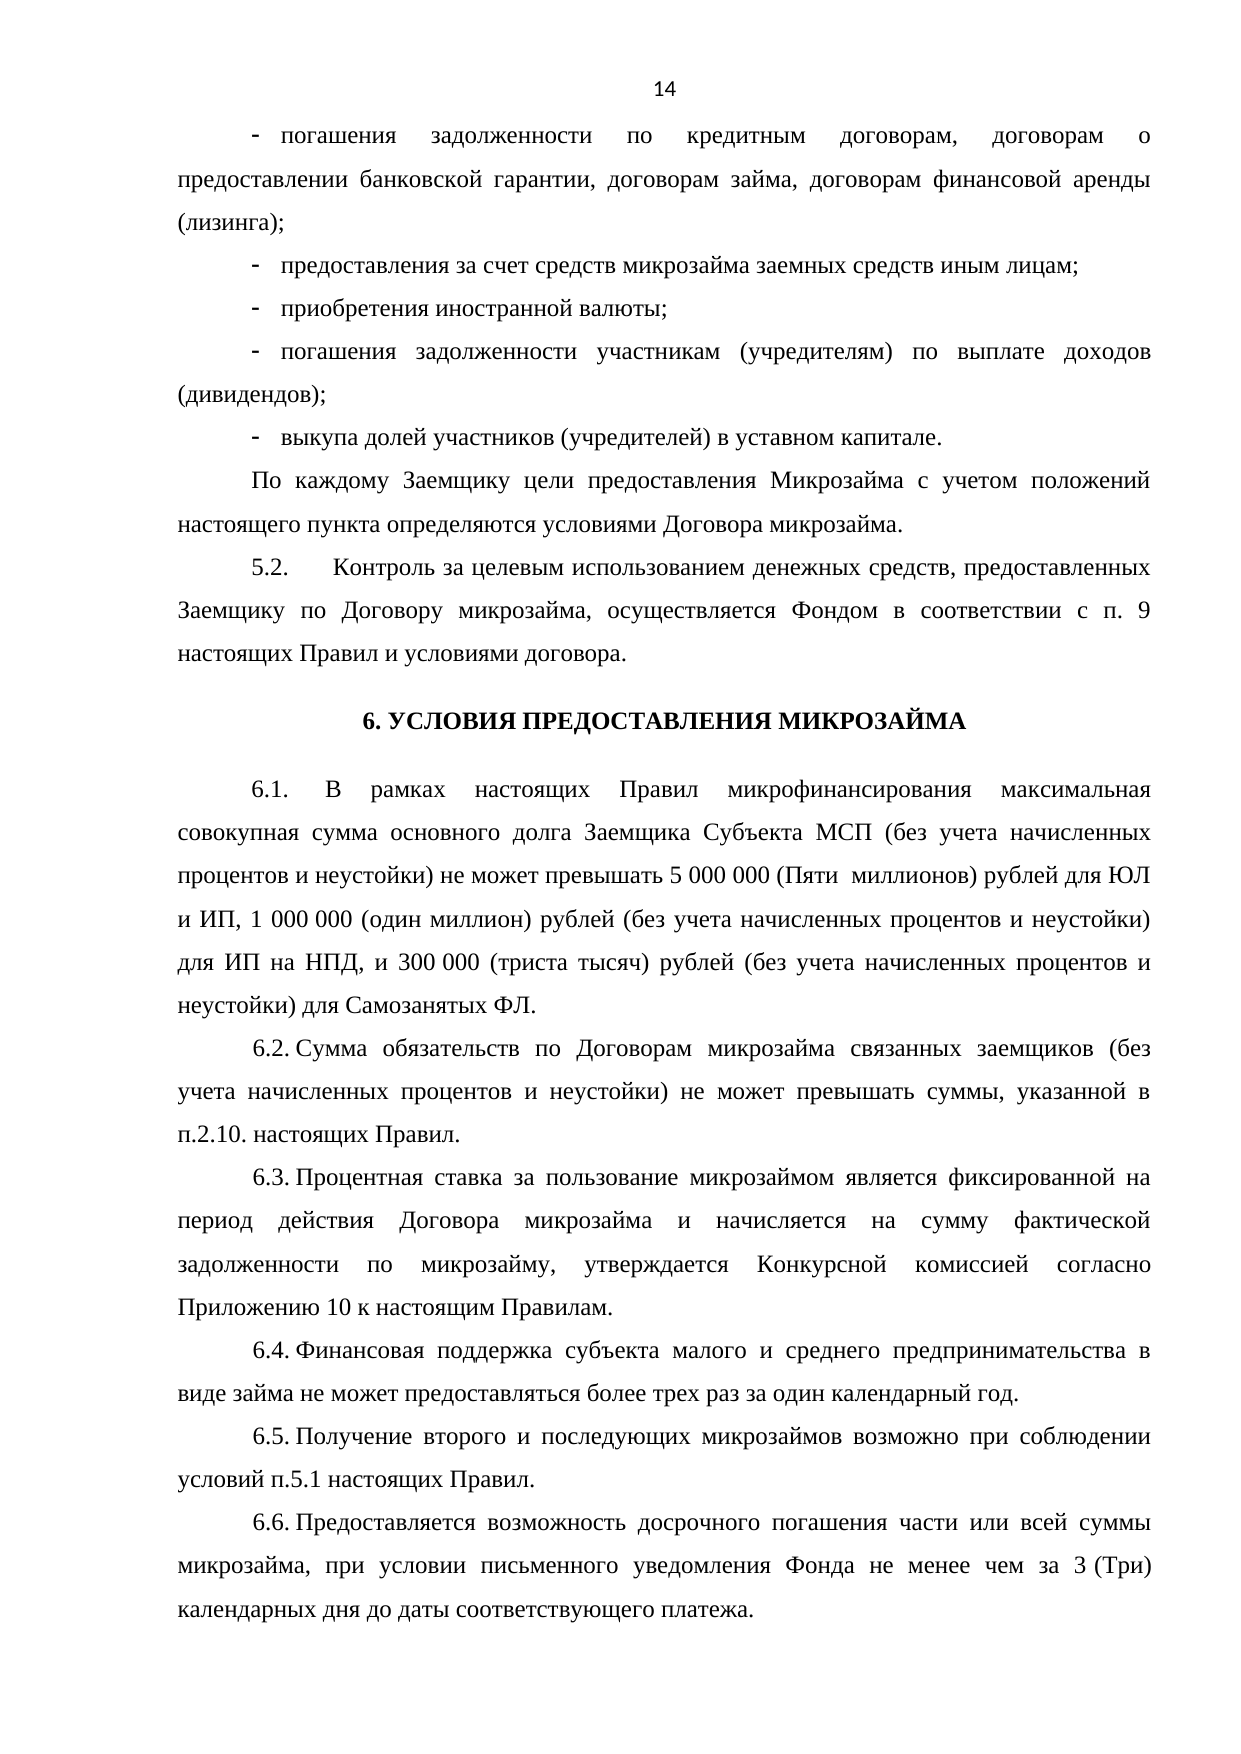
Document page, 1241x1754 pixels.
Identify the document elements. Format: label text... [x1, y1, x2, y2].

list Финансовая поддержка субъекта малого и среднего предпринимательства в виде займа не может предоставляться более трех раз за один календарный год. [177, 1335, 1152, 1407]
list Процентная ставка за пользование микрозаймом является фиксированной на период действия Договора микрозайма и начисляется на сумму фактической задолженности по микрозайму, утверждается Конкурсной комиссией согласно Приложению 10 к настоящим Правилам. [177, 1162, 1152, 1321]
list погашения задолженности по кредитным договорам, договорам о предоставлении банковской гарантии, договорам займа, договорам финансовой аренды (лизинга); [177, 121, 1152, 236]
text По каждому Заемщику цели предоставления Микрозайма с учетом положений настоящего пункта определяются условиями Договора микрозайма. [177, 466, 1152, 537]
list погашения задолженности участникам (учредителям) по выплате доходов (дивидендов); [177, 336, 1152, 408]
list Получение второго и последующих микрозаймов возможно при соблюдении условий п.5.1 настоящих Правил. [177, 1421, 1152, 1493]
list В рамках настоящих Правил микрофинансирования максимальная совокупная сумма основного долга Заемщика Субъекта МСП (без учета начисленных процентов и неустойки) не может превышать 5 000 000 (Пяти миллионов) рублей для ЮЛ и ИП, 1 000 000 (один миллион) рублей (без учета начисленных процентов и неустойки) для ИП на НПД, и 300 000 (триста тысяч) рублей (без учета начисленных процентов и неустойки) для Самозанятых ФЛ. [177, 774, 1152, 1019]
list выкупа долей участников (учредителей) в уставном капитале. [177, 422, 1152, 451]
list предоставления за счет средств микрозайма заемных средств иным лицам; [177, 250, 1152, 279]
list Предоставляется возможность досрочного погашения части или всей суммы микрозайма, при условии письменного уведомления Фонда не менее чем за 3 (Три) календарных дня до даты соответствующего платежа. [177, 1507, 1152, 1622]
subtitle 6. УСЛОВИЯ ПРЕДОСТАВЛЕНИЯ МИКРОЗАЙМА [177, 706, 1152, 735]
list приобретения иностранной валюты; [177, 293, 1152, 322]
list Сумма обязательств по Договорам микрозайма связанных заемщиков (без учета начисленных процентов и неустойки) не может превышать суммы, указанной в п.2.10. настоящих Правил. [177, 1033, 1152, 1148]
list Контроль за целевым использованием денежных средств, предоставленных Заемщику по Договору микрозайма, осуществляется Фондом в соответствии с п. 9 настоящих Правил и условиями договора. [177, 552, 1152, 667]
